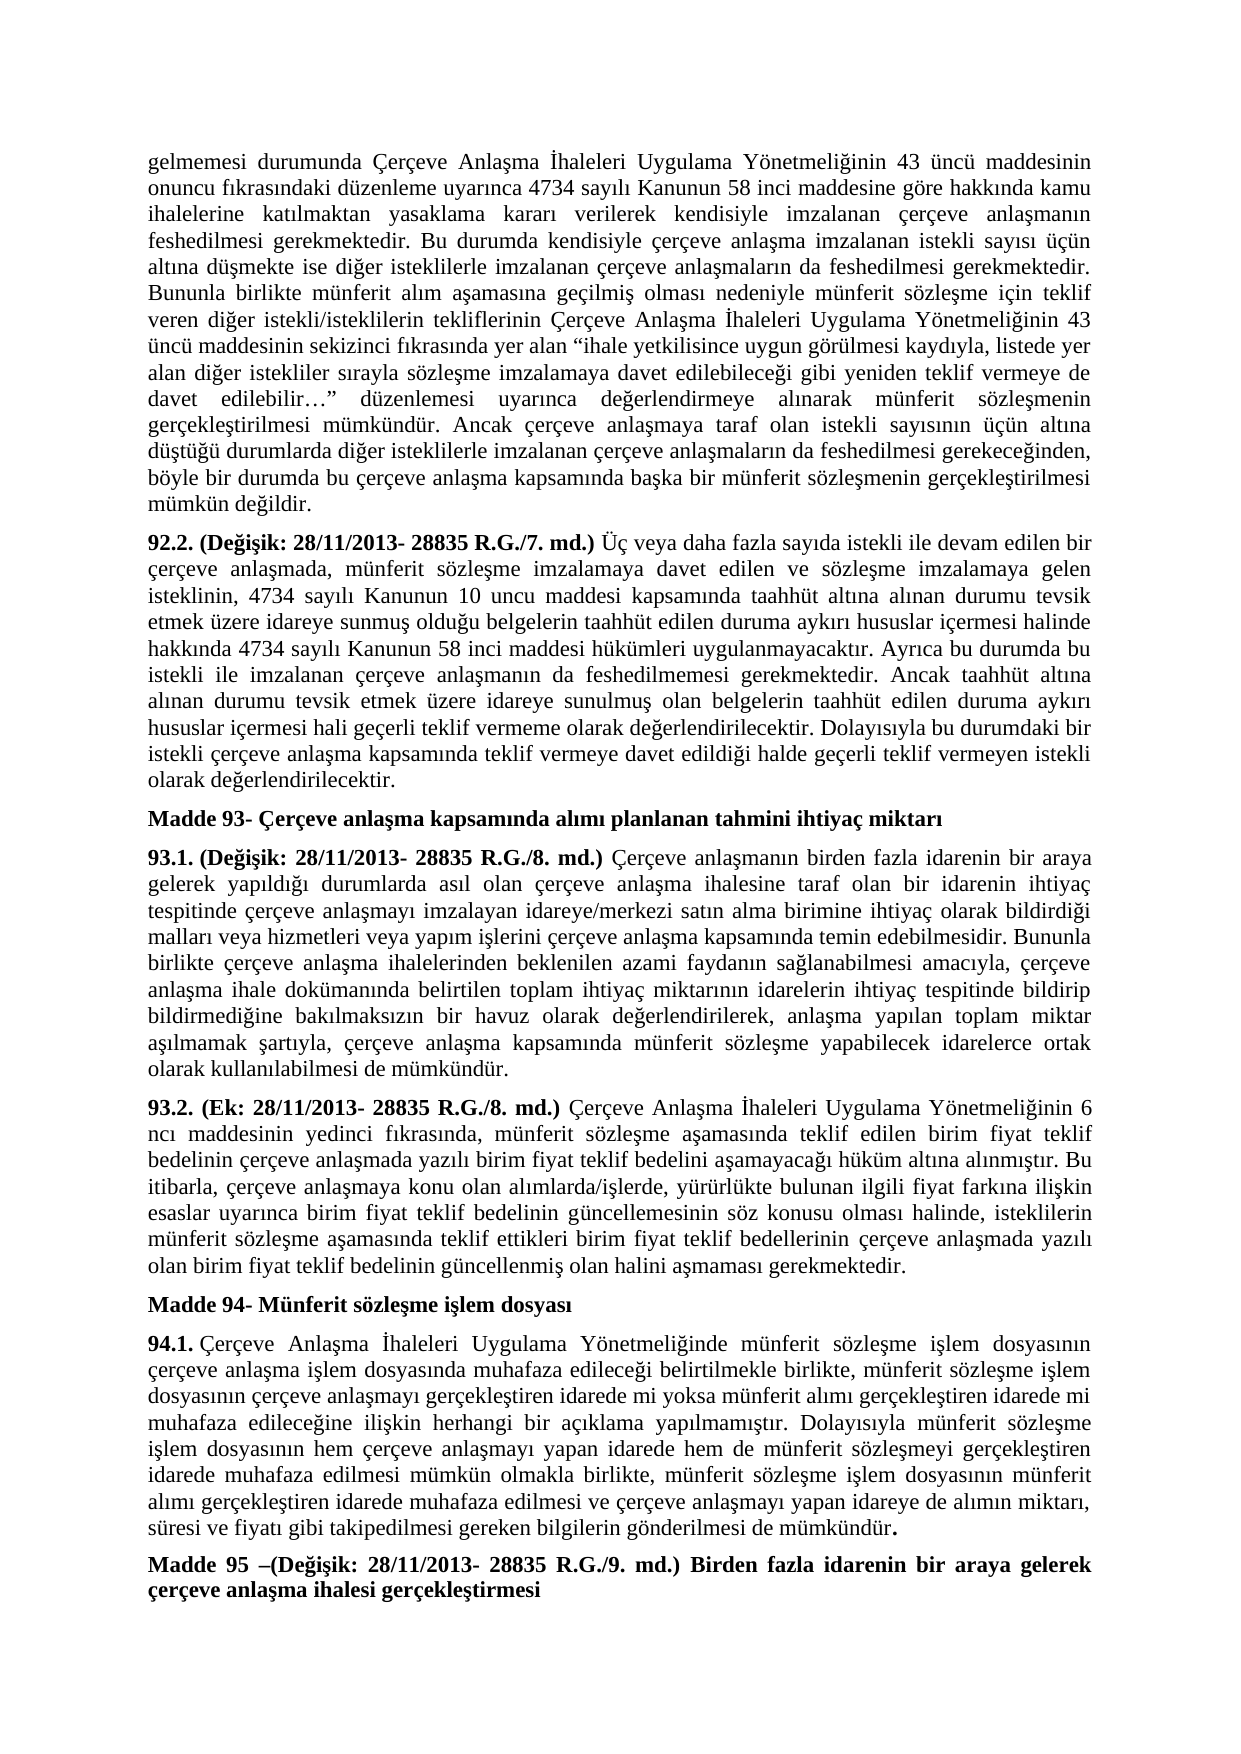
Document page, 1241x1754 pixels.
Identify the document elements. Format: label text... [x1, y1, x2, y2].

text 94.1. Çerçeve Anlaşma İhaleleri Uygulama Yönetmeliğinde münferit sözleşme işlem dosyasının çerçeve anlaşma işlem dosyasında muhafaza edileceği belirtilmekle birlikte, münferit sözleşme işlem dosyasının çerçeve anlaşmayı gerçekleştiren idarede mi yoksa münferit alımı gerçekleştiren idarede mi muhafaza edileceğine ilişkin herhangi bir açıklama yapılmamıştır. Dolayısıyla münferit sözleşme işlem dosyasının hem çerçeve anlaşmayı yapan idarede hem de münferit sözleşmeyi gerçekleştiren idarede muhafaza edilmesi mümkün olmakla birlikte, münferit sözleşme işlem dosyasının münferit alımı gerçekleştiren idarede muhafaza edilmesi ve çerçeve anlaşmayı yapan idareye de alımın miktarı, süresi ve fiyatı gibi takipedilmesi gereken bilgilerin gönderilmesi de mümkündür. [148, 1329, 1092, 1540]
text 92.2. (Değişik: 28/11/2013- 28835 R.G./7. md.) Üç veya daha fazla sayıda istekli ile devam edilen bir çerçeve anlaşmada, münferit sözleşme imzalamaya davet edilen ve sözleşme imzalamaya gelen isteklinin, 4734 sayılı Kanunun 10 uncu maddesi kapsamında taahhüt altına alınan durumu tevsik etmek üzere idareye sunmuş olduğu belgelerin taahhüt edilen duruma aykırı hususlar içermesi halinde hakkında 4734 sayılı Kanunun 58 inci maddesi hükümleri uygulanmayacaktır. Ayrıca bu durumda bu istekli ile imzalanan çerçeve anlaşmanın da feshedilmemesi gerekmektedir. Ancak taahhüt altına alınan durumu tevsik etmek üzere idareye sunulmuş olan belgelerin taahhüt edilen duruma aykırı hususlar içermesi hali geçerli teklif vermeme olarak değerlendirilecektir. Dolayısıyla bu durumdaki bir istekli çerçeve anlaşma kapsamında teklif vermeye davet edildiği halde geçerli teklif vermeyen istekli olarak değerlendirilecektir. [148, 529, 1092, 793]
text 93.1. (Değişik: 28/11/2013- 28835 R.G./8. md.) Çerçeve anlaşmanın birden fazla idarenin bir araya gelerek yapıldığı durumlarda asıl olan çerçeve anlaşma ihalesine taraf olan bir idarenin ihtiyaç tespitinde çerçeve anlaşmayı imzalayan idareye/merkezi satın alma birimine ihtiyaç olarak bildirdiği malları veya hizmetleri veya yapım işlerini çerçeve anlaşma kapsamında temin edebilmesidir. Bununla birlikte çerçeve anlaşma ihalelerinden beklenilen azami faydanın sağlanabilmesi amacıyla, çerçeve anlaşma ihale dokümanında belirtilen toplam ihtiyaç miktarının idarelerin ihtiyaç tespitinde bildirip bildirmediğine bakılmaksızın bir havuz olarak değerlendirilerek, anlaşma yapılan toplam miktar aşılmamak şartıyla, çerçeve anlaşma kapsamında münferit sözleşme yapabilecek idarelerce ortak olarak kullanılabilmesi de mümkündür. [148, 844, 1092, 1081]
text 93.2. (Ek: 28/11/2013- 28835 R.G./8. md.) Çerçeve Anlaşma İhaleleri Uygulama Yönetmeliğinin 6 ncı maddesinin yedinci fıkrasında, münferit sözleşme aşamasında teklif edilen birim fiyat teklif bedelinin çerçeve anlaşmada yazılı birim fiyat teklif bedelini aşamayacağı hüküm altına alınmıştır. Bu itibarla, çerçeve anlaşmaya konu olan alımlarda/işlerde, yürürlükte bulunan ilgili fiyat farkına ilişkin esaslar uyarınca birim fiyat teklif bedelinin güncellemesinin söz konusu olması halinde, isteklilerin münferit sözleşme aşamasında teklif ettikleri birim fiyat teklif bedellerinin çerçeve anlaşmada yazılı olan birim fiyat teklif bedelinin güncellenmiş olan halini aşmaması gerekmektedir. [148, 1094, 1092, 1278]
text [148, 148, 1092, 517]
text Madde 93- Çerçeve anlaşma kapsamında alımı planlanan tahmini ihtiyaç miktarı [148, 805, 1092, 832]
text Madde 94- Münferit sözleşme işlem dosyası [148, 1291, 1092, 1317]
text Madde 95 –(Değişik: 28/11/2013- 28835 R.G./9. md.) Birden fazla idarenin bir araya gelerek çerçeve anlaşma ihalesi gerçekleştirmesi [148, 1553, 1092, 1603]
